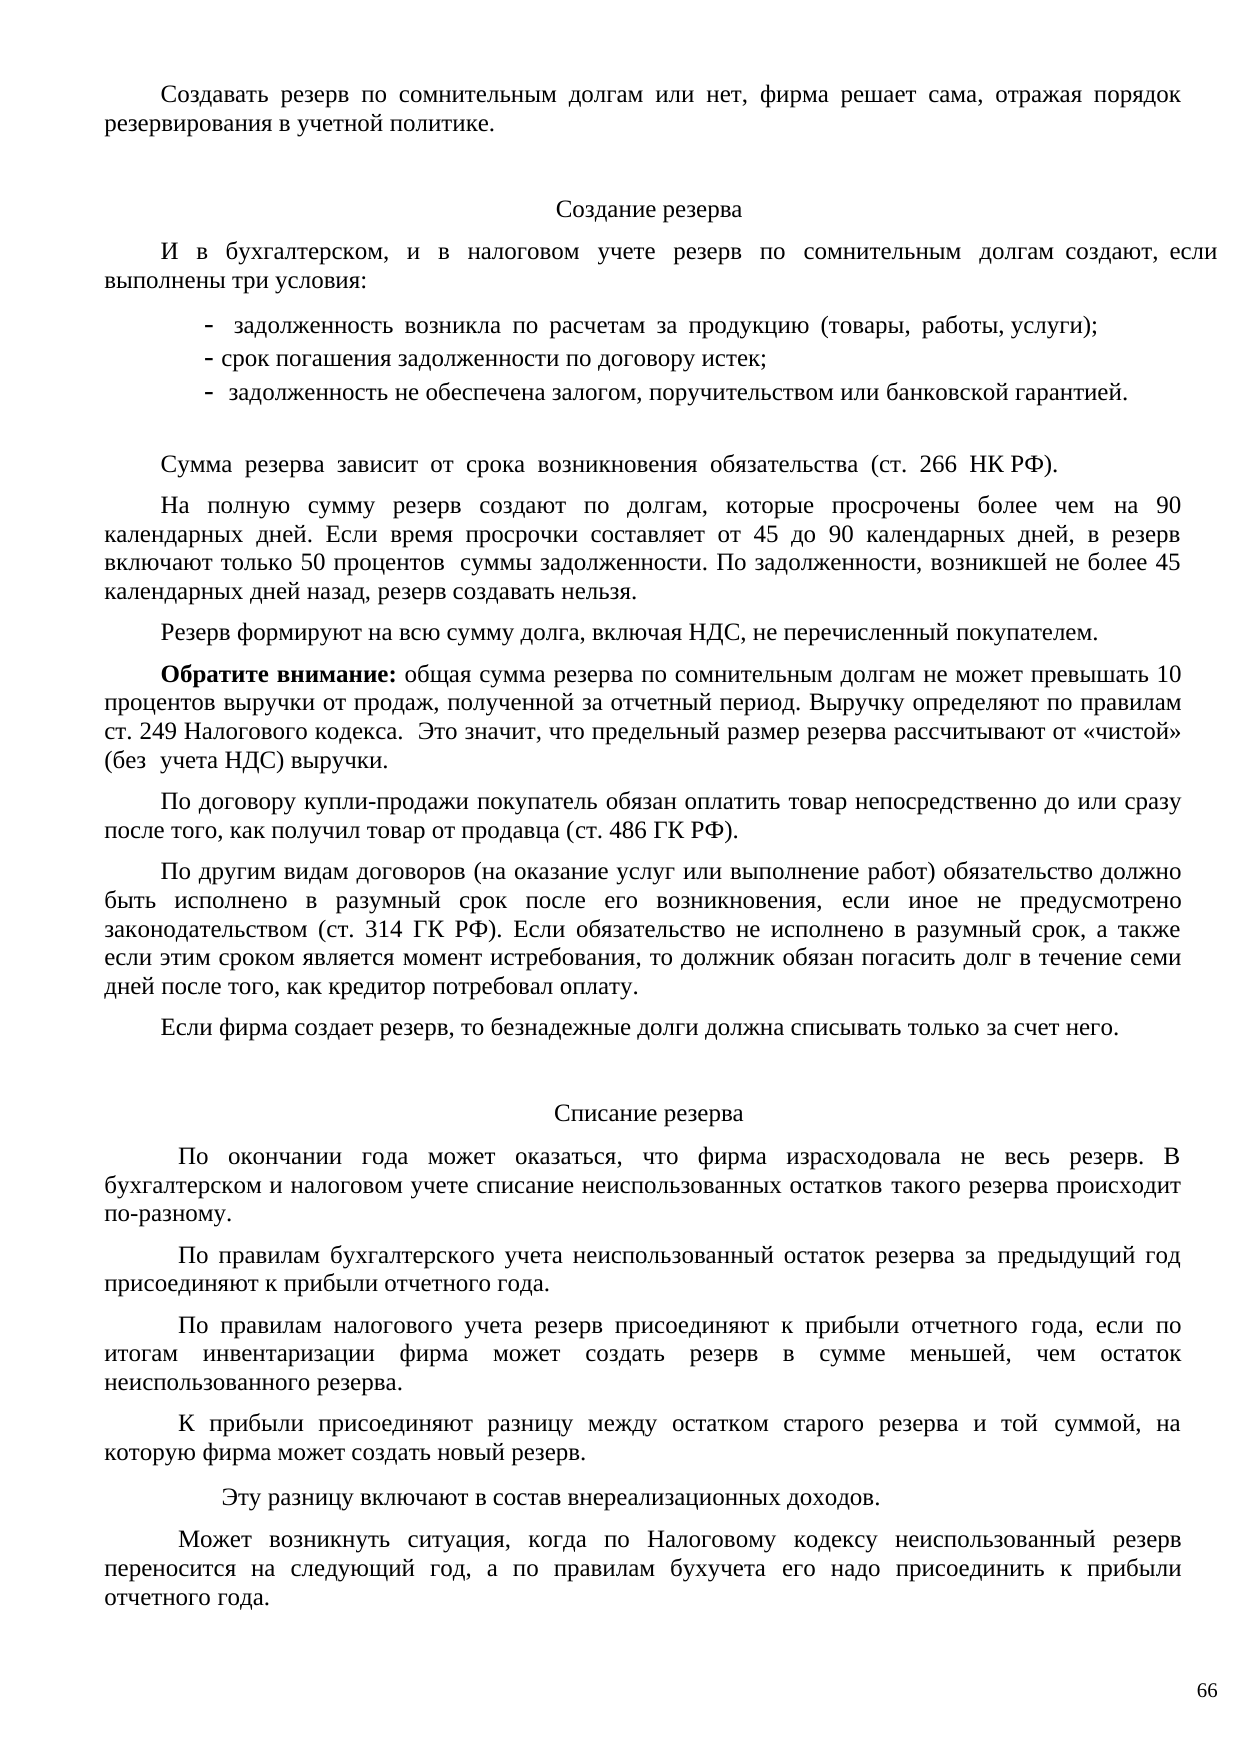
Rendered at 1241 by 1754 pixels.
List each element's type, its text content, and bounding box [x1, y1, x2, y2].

text Если фирма создает резерв, то безнадежные долги должна списывать только за счет него. [104, 1012, 1181, 1041]
text По окончании года может оказаться, что фирма израсходовала не весь резерв. В бухгалтерском и налоговом учете списание неиспользованных остатков такого резерва происходит по-разному. [104, 1141, 1181, 1227]
text Создавать резерв по сомнительным долгам или нет, фирма решает сама, отражая порядок резервирования в учетной политике. [104, 79, 1181, 137]
list задолженность возникла по расчетам за продукцию (товары, работы, услуги); [148, 306, 1181, 340]
text По правилам налогового учета резерв присоединяют к прибыли отчетного года, если по итогам инвентаризации фирма может создать резерв в сумме меньшей, чем остаток неиспользованного резерва. [104, 1310, 1182, 1396]
text К прибыли присоединяют разницу между остатком старого резерва и той суммой, на которую фирма может создать новый резерв. [104, 1408, 1181, 1466]
text Списание резерва [554, 1095, 1217, 1128]
text По правилам бухгалтерского учета неиспользованный остаток резерва за предыдущий год присоединяют к прибыли отчетного года. [104, 1240, 1181, 1297]
text На полную сумму резерв создают по долгам, которые просрочены более чем на 90 календарных дней. Если время просрочки составляет от 45 до 90 календарных дней, в резерв включают только 50 процентов суммы задолженности. По задолженности, возникшей не более 45 календарных дней назад, резерв создавать нельзя. [104, 490, 1181, 605]
text Обратите внимание: общая сумма резерва по сомнительным долгам не может превышать 10 процентов выручки от продаж, полученной за отчетный период. Выручку определяют по правилам ст. 249 Налогового кодекса. Это значит, что предельный размер резерва рассчитывают от «чистой» (без учета НДС) выручки. [104, 659, 1182, 774]
list задолженность не обеспечена залогом, поручительством или банковской гарантией. [148, 373, 1181, 407]
text По договору купли-продажи покупатель обязан оплатить товар непосредственно до или сразу после того, как получил товар от продавца (ст. 486 ГК РФ). [104, 786, 1182, 844]
list срок погашения задолженности по договору истек; [204, 340, 1217, 373]
text По другим видам договоров (на оказание услуг или выполнение работ) обязательство должно быть исполнено в разумный срок после его возникновения, если иное не предусмотрено законодательством (ст. 314 ГК РФ). Если обязательство не исполнено в разумный срок, а также если этим сроком является момент истребования, то должник обязан погасить долг в течение семи дней после того, как кредитор потребовал оплату. [104, 856, 1182, 1000]
text И в бухгалтерском, и в налоговом учете резерв по сомнительным долгам создают, если выполнены три условия: [104, 236, 1217, 294]
text Эту разницу включают в состав внереализационных доходов. [221, 1478, 1217, 1512]
text Сумма резерва зависит от срока возникновения обязательства (ст. 266 НК РФ). [104, 449, 1217, 477]
text Может возникнуть ситуация, когда по Налоговому кодексу неиспользованный резерв переносится на следующий год, а по правилам бухучета его надо присоединить к прибыли отчетного года. [104, 1524, 1182, 1611]
text Резерв формируют на всю сумму долга, включая НДС, не перечисленный покупателем. [104, 617, 1181, 646]
text Создание резерва [556, 190, 1217, 224]
